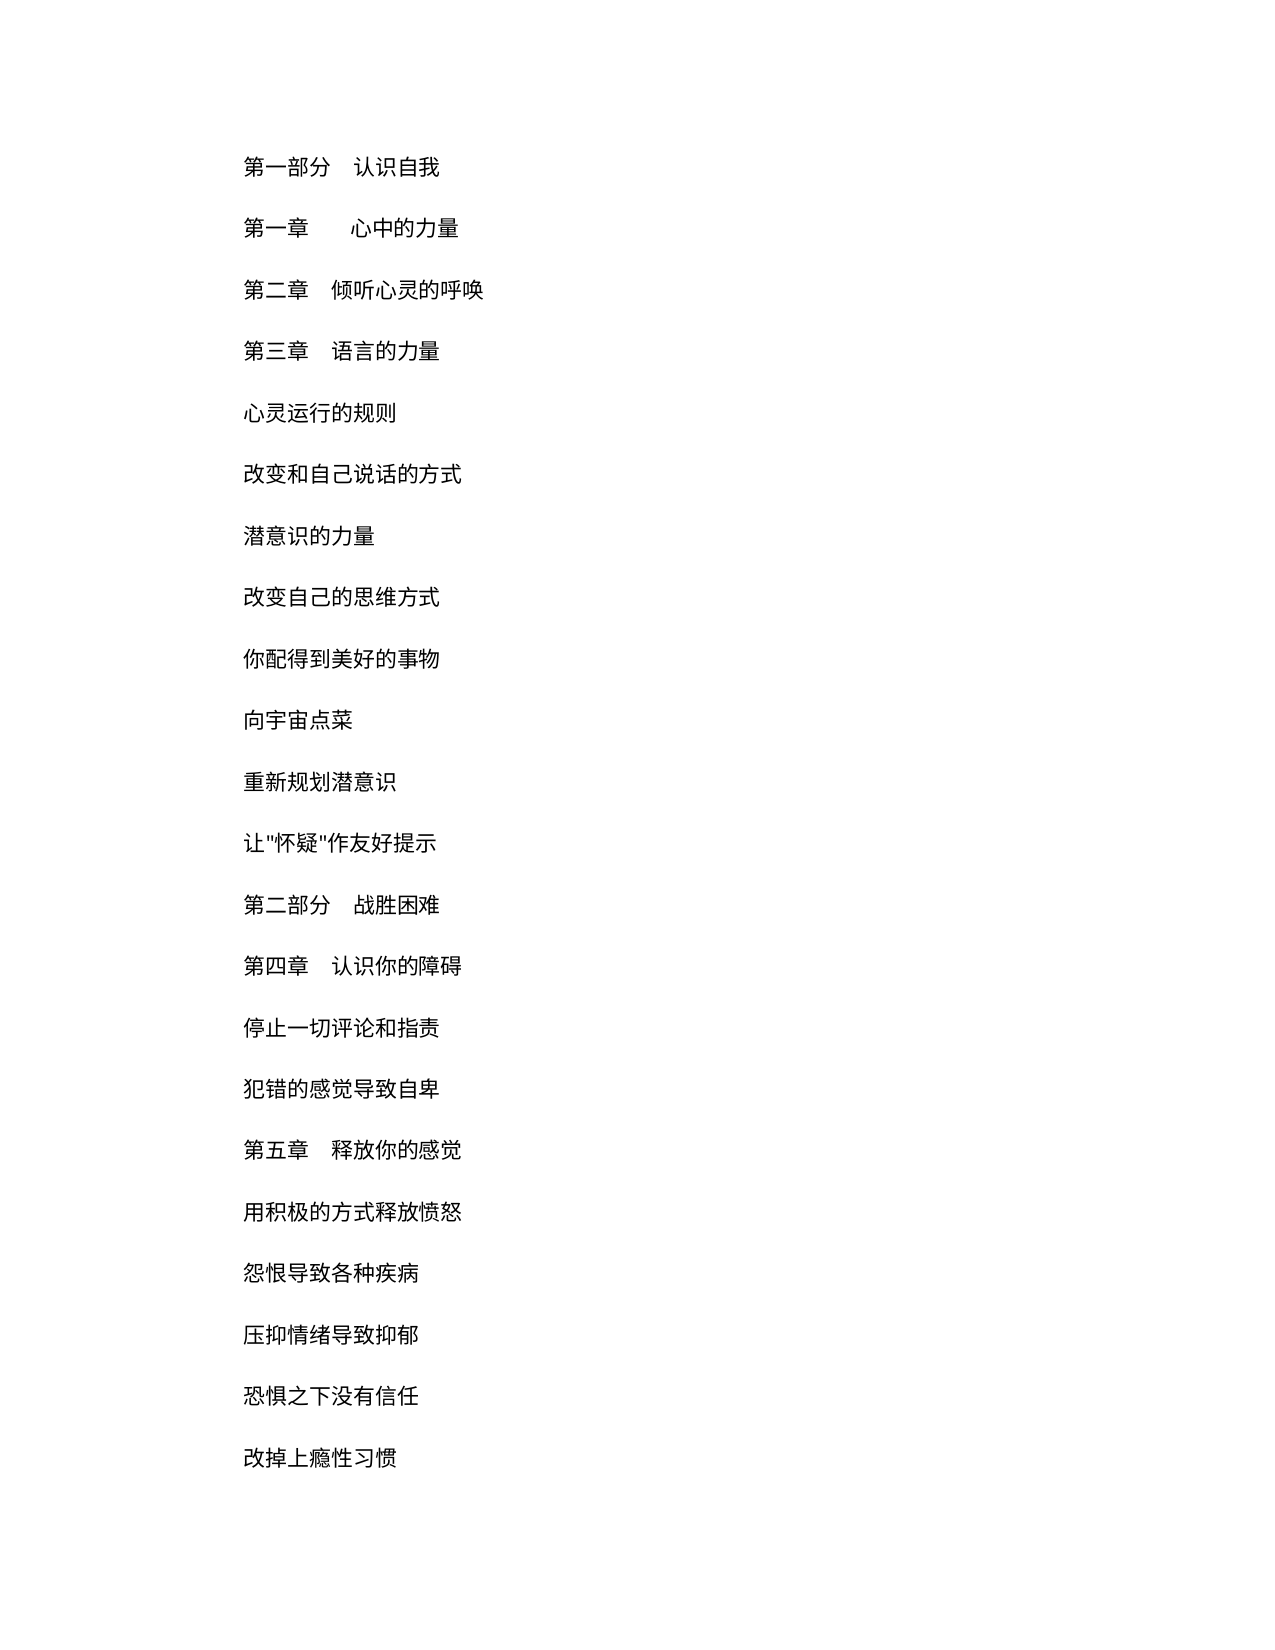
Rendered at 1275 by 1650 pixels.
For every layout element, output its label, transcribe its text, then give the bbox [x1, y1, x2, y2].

text 你配得到美好的事物 [200, 642, 1075, 673]
text 重新规划潜意识 [200, 764, 1075, 796]
text 让"怀疑"作友好提示 [200, 826, 1075, 858]
text 压抑情绪导致抑郁 [200, 1318, 1075, 1349]
text 改变自己的思维方式 [200, 580, 1075, 612]
text 潜意识的力量 [200, 519, 1075, 550]
text 向宇宙点菜 [200, 703, 1075, 735]
text 恐惧之下没有信任 [200, 1379, 1075, 1411]
text 第三章 语言的力量 [200, 334, 1075, 366]
text 第五章 释放你的感觉 [200, 1133, 1075, 1165]
text 怨恨导致各种疾病 [200, 1256, 1075, 1288]
text 用积极的方式释放愤怒 [200, 1195, 1075, 1227]
text 第一部分 认识自我 [200, 150, 1075, 182]
text 改掉上瘾性习惯 [200, 1441, 1075, 1472]
text 第四章 认识你的障碍 [200, 949, 1075, 981]
text 犯错的感觉导致自卑 [200, 1072, 1075, 1104]
text 第二章 倾听心灵的呼唤 [200, 273, 1075, 304]
text 第一章 心中的力量 [200, 211, 1075, 243]
text 停止一切评论和指责 [200, 1011, 1075, 1042]
text 第二部分 战胜困难 [200, 888, 1075, 919]
text 心灵运行的规则 [200, 396, 1075, 427]
text 改变和自己说话的方式 [200, 457, 1075, 489]
